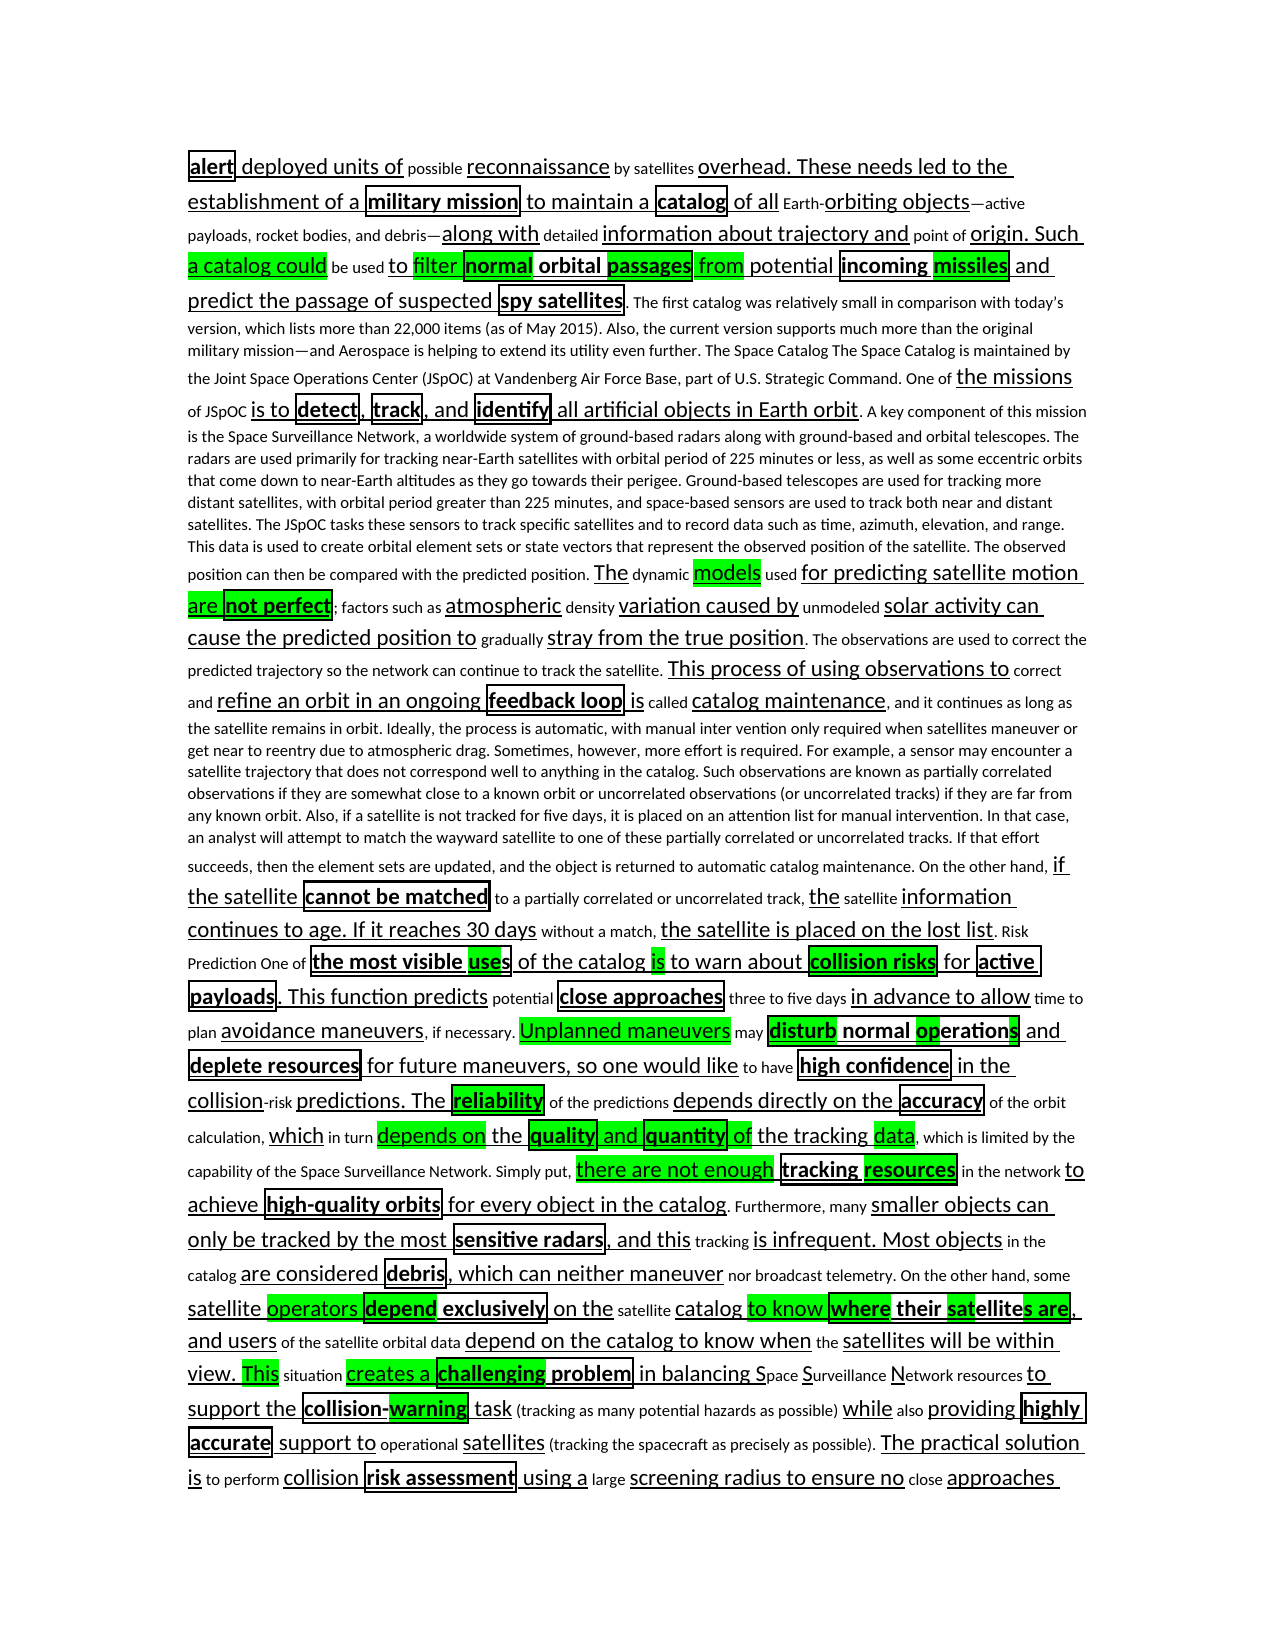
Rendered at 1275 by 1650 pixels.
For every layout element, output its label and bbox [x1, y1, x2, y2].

text [187, 150, 1087, 1493]
